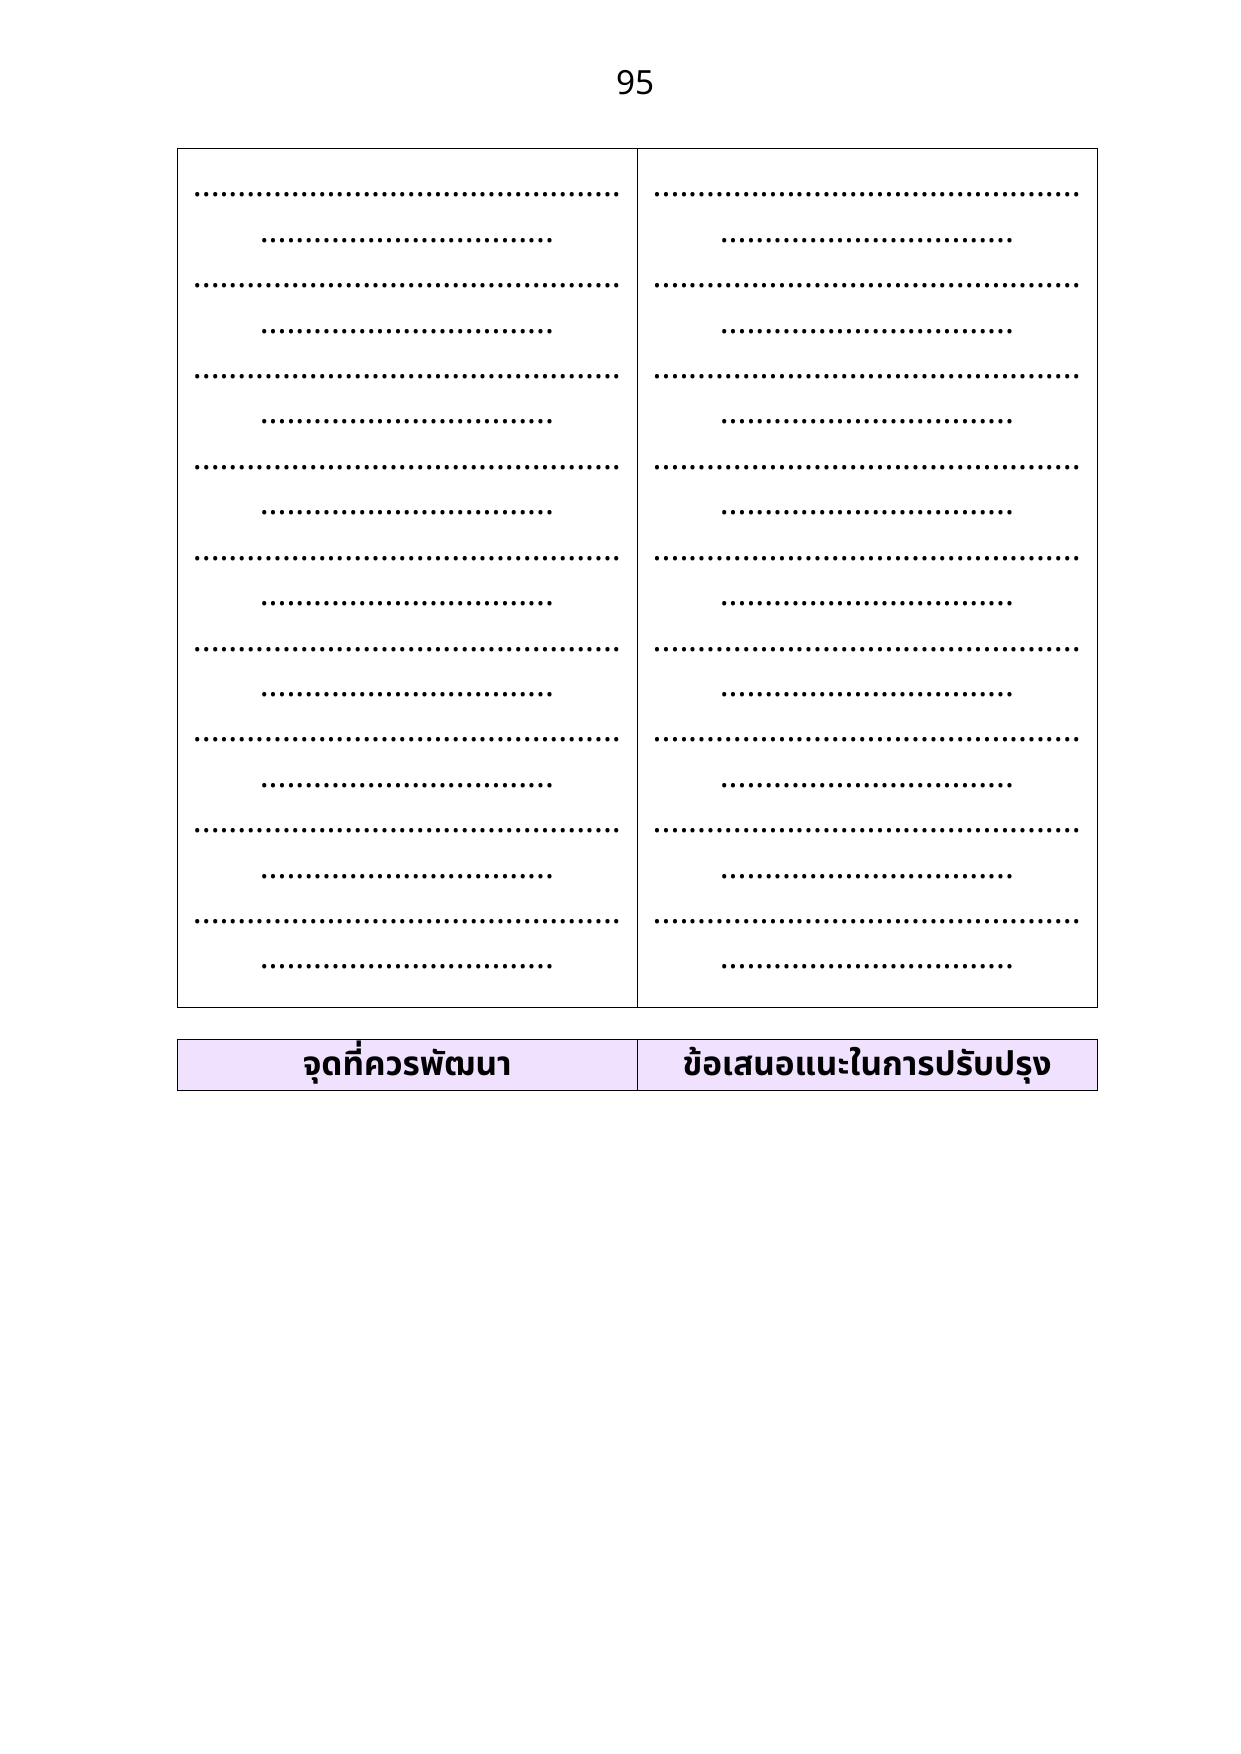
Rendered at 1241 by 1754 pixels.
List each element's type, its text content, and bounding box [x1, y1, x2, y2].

table_cell ................................................................................. ................................................................................. ................................................................................. ................................................................................. ................................................................................. ................................................................................. ................................................................................. ................................................................................. ................................................................................. [178, 149, 637, 1007]
table_cell ................................................................................. ................................................................................. ................................................................................. ................................................................................. ................................................................................. ................................................................................. ................................................................................. ................................................................................. ................................................................................. [638, 149, 1097, 1007]
table_header จุดที่ควรพัฒนา [178, 1040, 637, 1090]
table_header ข้อเสนอแนะในการปรับปรุง [638, 1040, 1097, 1090]
